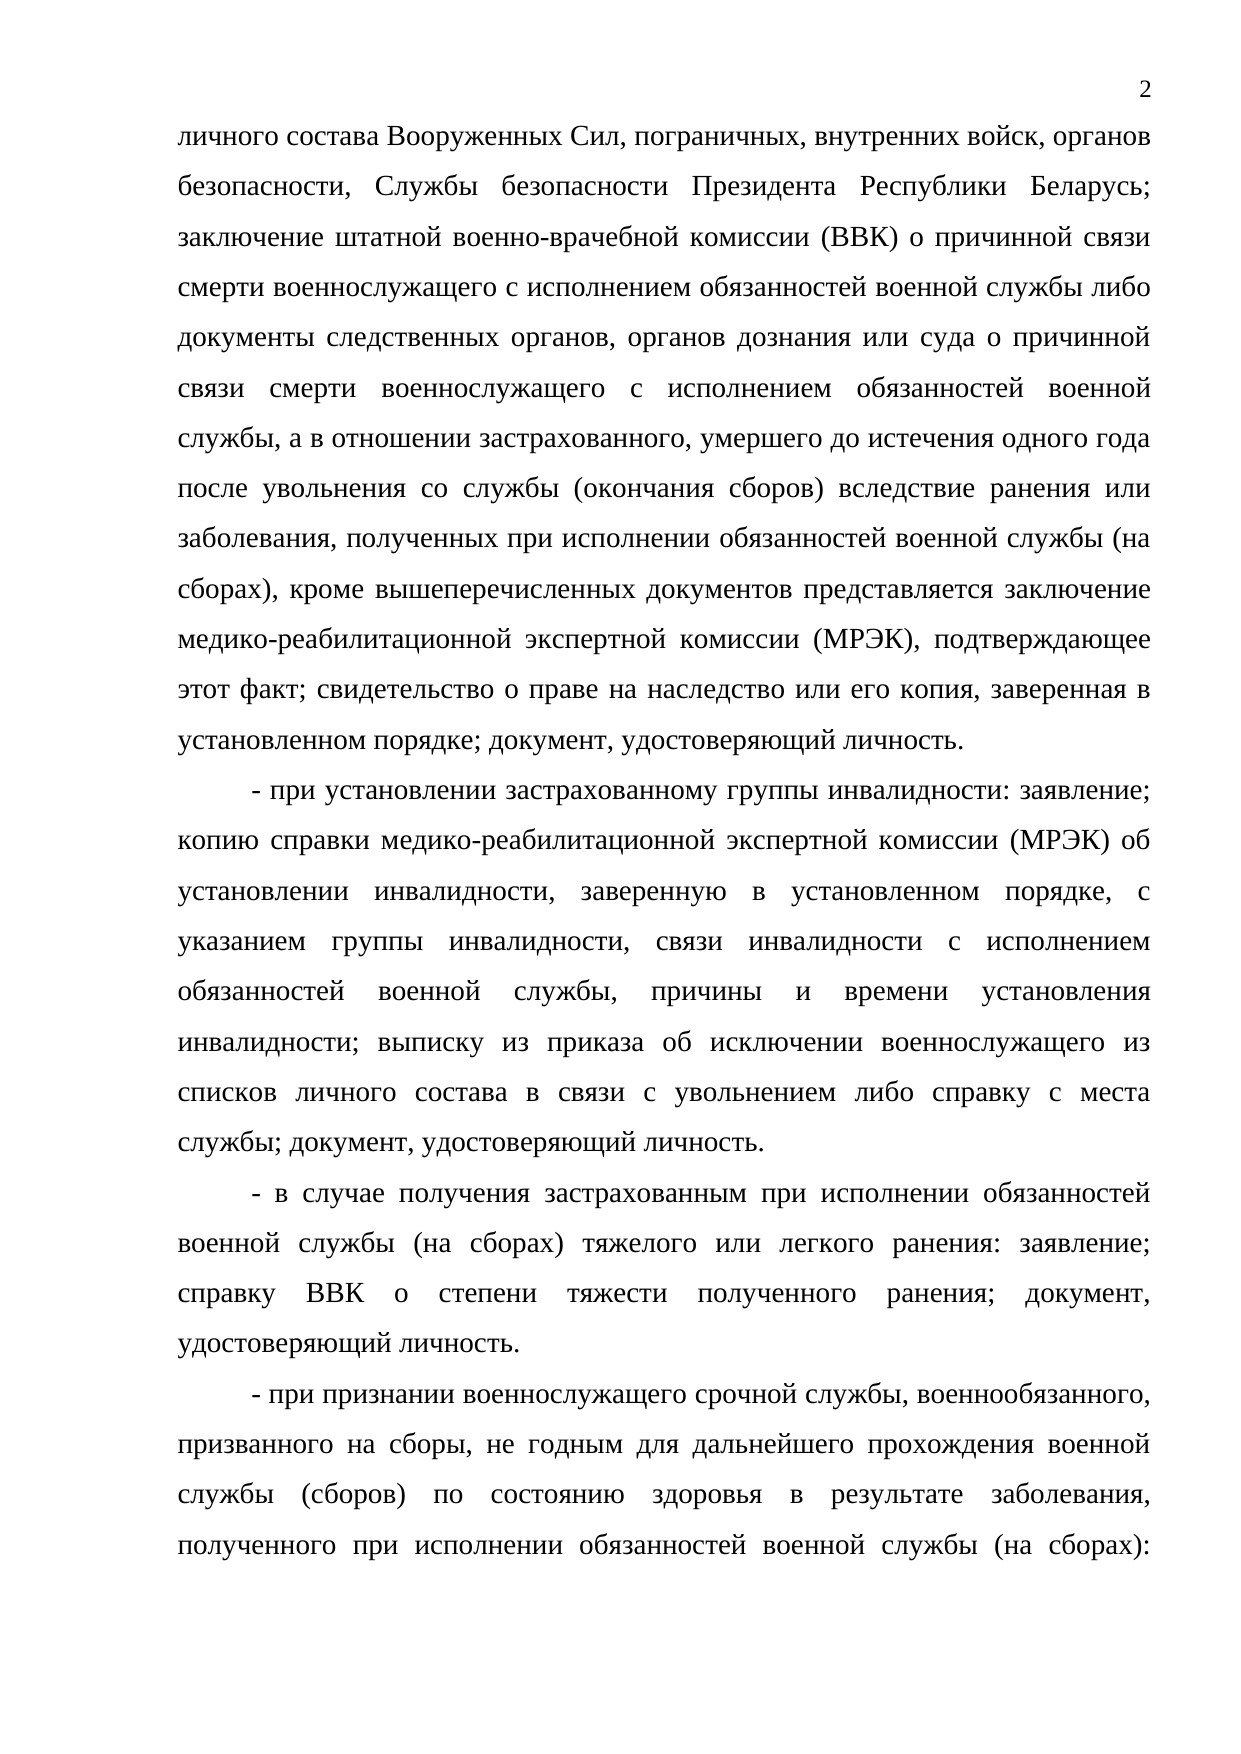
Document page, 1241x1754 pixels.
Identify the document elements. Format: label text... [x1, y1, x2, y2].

text - при установлении застрахованному группы инвалидности: заявление; копию справки медико-реабилитационной экспертной комиссии (МРЭК) об установлении инвалидности, заверенную в установленном порядке, с указанием группы инвалидности, связи инвалидности с исполнением обязанностей военной службы, причины и времени установления инвалидности; выписку из приказа об исключении военнослужащего из списков личного состава в связи с увольнением либо справку с места службы; документ, удостоверяющий личность. [177, 772, 1152, 1158]
text - в случае получения застрахованным при исполнении обязанностей военной службы (на сборах) тяжелого или легкого ранения: заявление; справку ВВК о степени тяжести полученного ранения; документ, удостоверяющий личность. [177, 1175, 1152, 1359]
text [177, 118, 1152, 755]
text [177, 1376, 1152, 1560]
